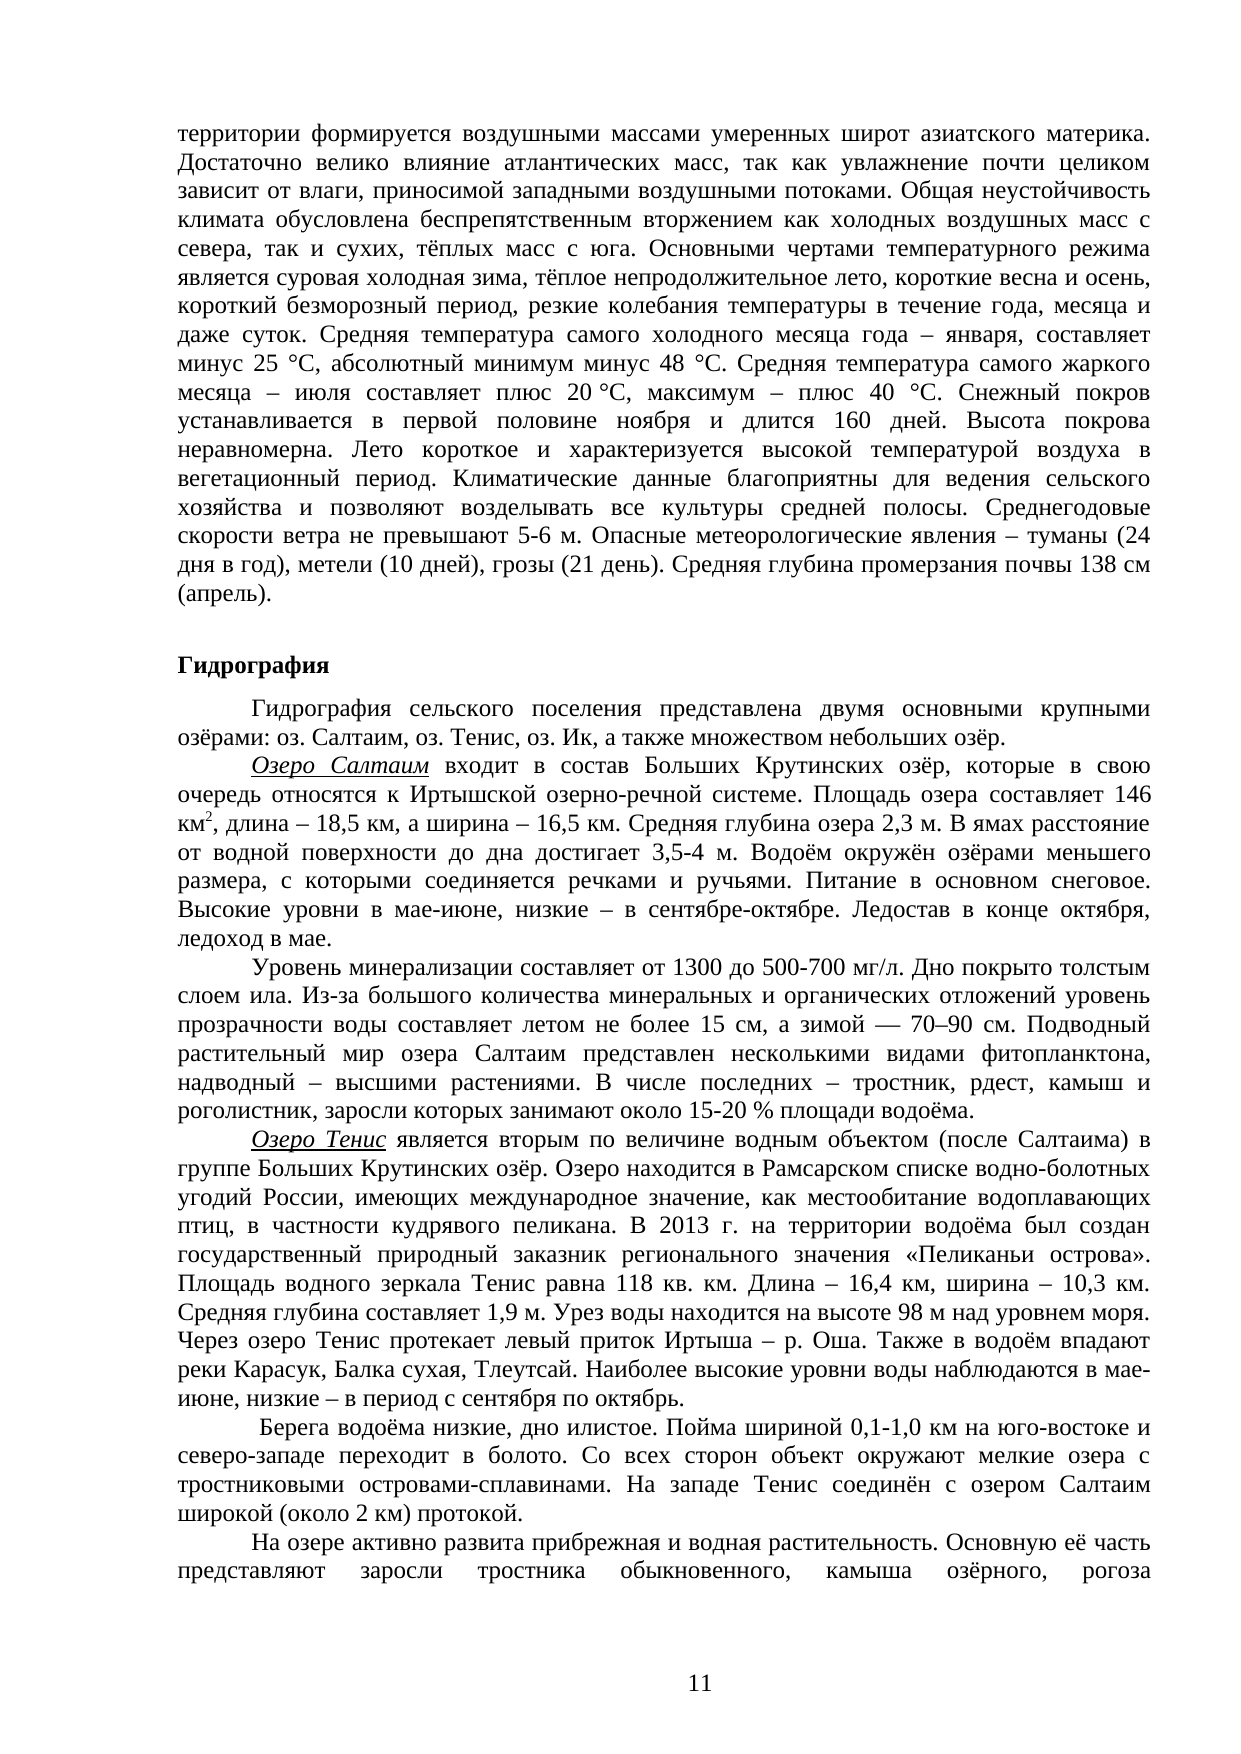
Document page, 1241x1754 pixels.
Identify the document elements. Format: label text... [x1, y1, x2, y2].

text Уровень минерализации составляет от 1300 до 500-700 мг/л. Дно покрыто толстым слоем ила. Из-за большого количества минеральных и органических отложений уровень прозрачности воды составляет летом не более 15 см, а зимой — 70–90 см. Подводный растительный мир озера Салтаим представлен несколькими видами фитопланктона, надводный – высшими растениями. В числе последних – тростник, рдест, камыш и роголистник, заросли которых занимают около 15-20 % площади водоёма. [177, 952, 1152, 1124]
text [177, 1527, 1152, 1584]
list Гидрография [177, 650, 1152, 679]
text Озеро Салтаим входит в состав Больших Крутинских озёр, которые в свою очередь относятся к Иртышской озерно-речной системе. Площадь озера составляет 146 км2, длина – 18,5 км, а ширина – 16,5 км. Средняя глубина озера 2,3 м. В ямах расстояние от водной поверхности до дна достигает 3,5-4 м. Водоём окружён озёрами меньшего размера, с которыми соединяется речками и ручьями. Питание в основном снеговое. Высокие уровни в мае-июне, низкие – в сентябре-октябре. Ледостав в конце октября, ледоход в мае. [177, 751, 1152, 952]
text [177, 118, 1152, 607]
text Озеро Тенис является вторым по величине водным объектом (после Салтаима) в группе Больших Крутинских озёр. Озеро находится в Рамсарском списке водно-болотных угодий России, имеющих международное значение, как местообитание водоплавающих птиц, в частности кудрявого пеликана. В 2013 г. на территории водоёма был создан государственный природный заказник регионального значения «Пеликаньи острова». Площадь водного зеркала Тенис равна 118 кв. км. Длина – 16,4 км, ширина – 10,3 км. Средняя глубина составляет 1,9 м. Урез воды находится на высоте 98 м над уровнем моря. Через озеро Тенис протекает левый приток Иртыша – р. Оша. Также в водоём впадают реки Карасук, Балка сухая, Тлеутсай. Наиболее высокие уровни воды наблюдаются в мае-июне, низкие – в период с сентября по октябрь. [177, 1124, 1152, 1412]
text Берега водоёма низкие, дно илистое. Пойма шириной 0,1-1,0 км на юго-востоке и северо-западе переходит в болото. Со всех сторон объект окружают мелкие озера с тростниковыми островами-сплавинами. На западе Тенис соединён с озером Салтаим широкой (около 2 км) протокой. [177, 1412, 1152, 1527]
text Гидрография сельского поселения представлена двумя основными крупными озёрами: оз. Салтаим, оз. Тенис, оз. Ик, а также множеством небольших озёр. [177, 693, 1152, 751]
